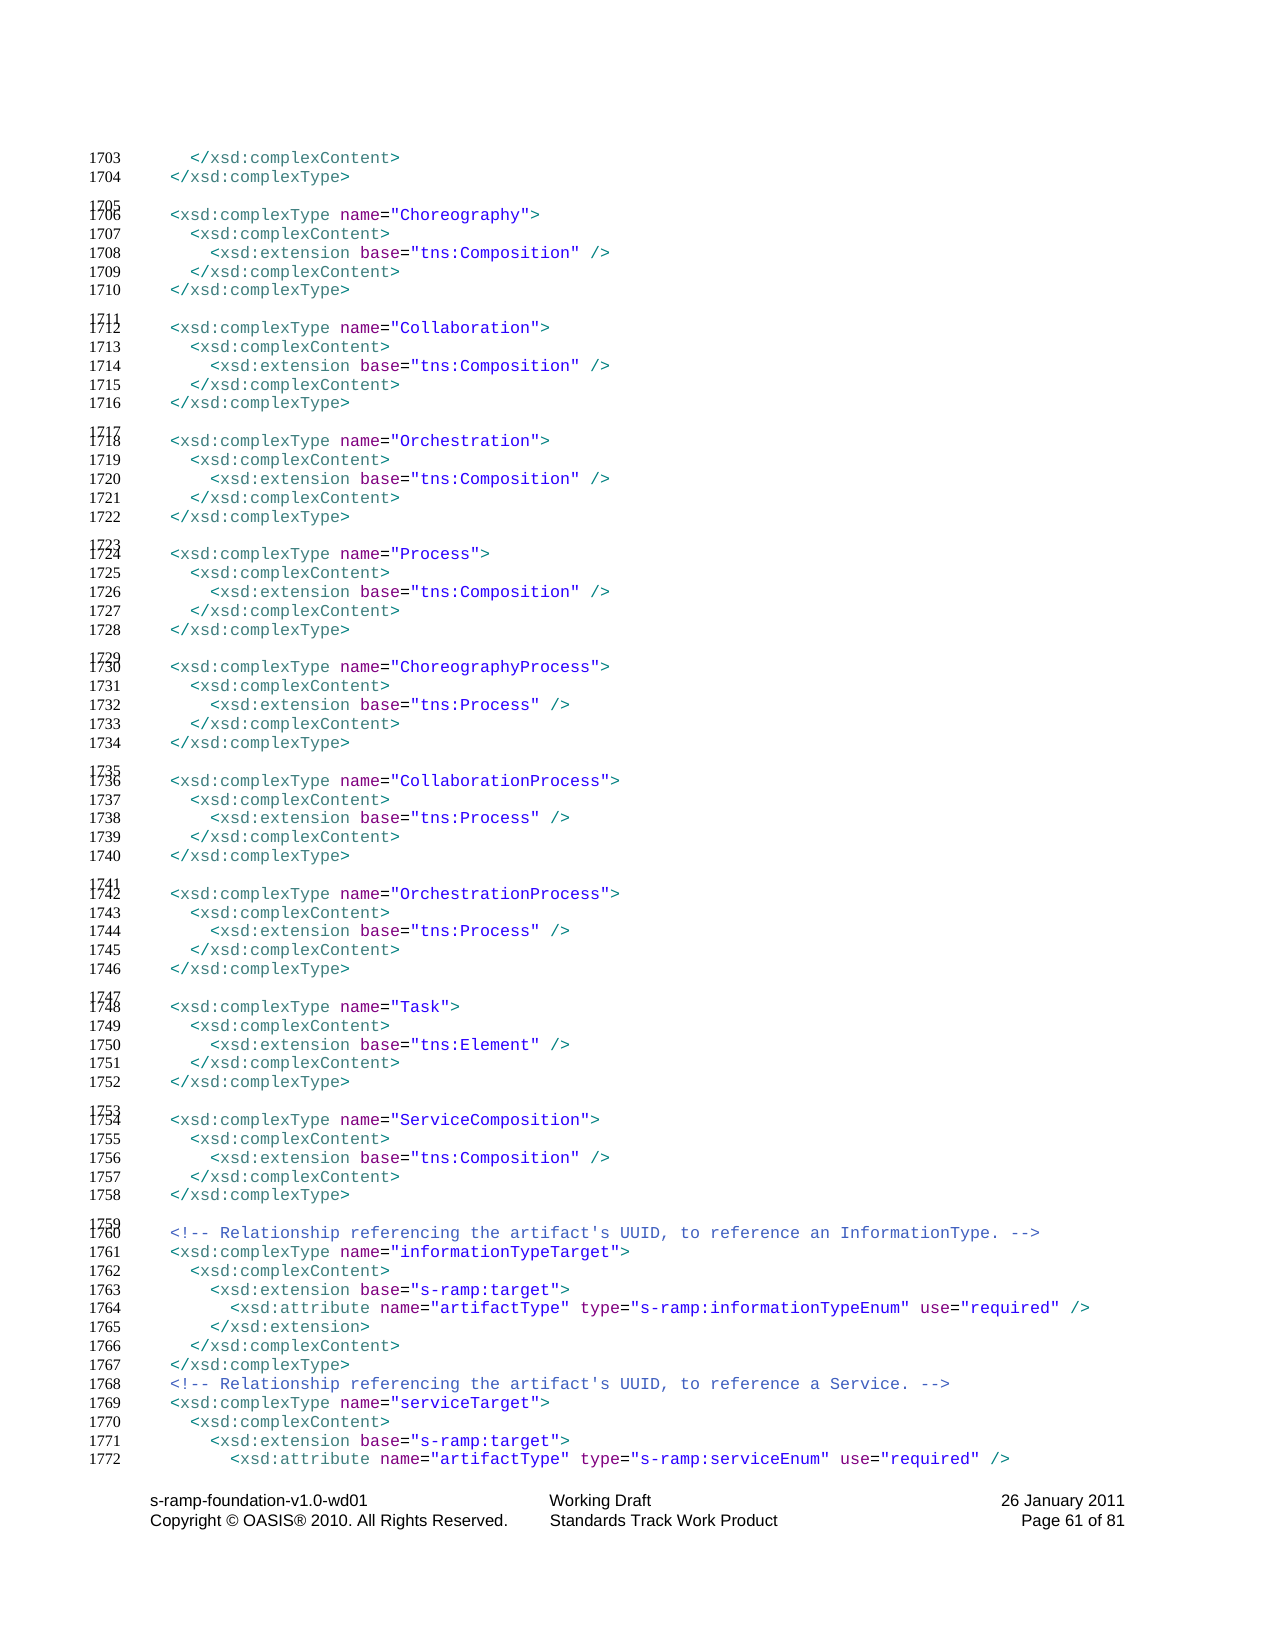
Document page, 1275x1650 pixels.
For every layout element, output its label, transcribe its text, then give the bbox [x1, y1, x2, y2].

text </xsd:complexType> [150, 1357, 1125, 1376]
text <xsd:extension base="tns:Process" /> [150, 923, 1125, 942]
text <xsd:complexType name="CollaborationProcess"> [150, 772, 1125, 791]
text </xsd:complexContent> [150, 376, 1125, 395]
text <xsd:complexContent> [150, 452, 1125, 471]
text <xsd:complexType name="Choreography"> [150, 207, 1125, 225]
text </xsd:complexContent> [150, 263, 1125, 282]
text <xsd:complexType name="informationTypeTarget"> [150, 1243, 1125, 1262]
text <xsd:complexType name="Task"> [150, 998, 1125, 1017]
text <xsd:extension base="tns:Process" /> [150, 810, 1125, 829]
text <xsd:complexContent> [150, 678, 1125, 697]
text <xsd:complexType name="Collaboration"> [150, 320, 1125, 338]
text <xsd:extension base="tns:Composition" /> [150, 584, 1125, 602]
text <xsd:complexType name="Orchestration"> [150, 433, 1125, 452]
text </xsd:complexContent> [150, 942, 1125, 961]
text <xsd:complexContent> [150, 1017, 1125, 1036]
text </xsd:complexType> [150, 395, 1125, 414]
text </xsd:complexType> [150, 1187, 1125, 1206]
text <xsd:complexContent> [150, 225, 1125, 244]
text <xsd:extension base="tns:Composition" /> [150, 357, 1125, 376]
text <xsd:complexContent> [150, 1262, 1125, 1281]
text </xsd:complexContent> [150, 1055, 1125, 1074]
text <xsd:complexType name="OrchestrationProcess"> [150, 885, 1125, 904]
text </xsd:complexType> [150, 848, 1125, 866]
text </xsd:complexType> [150, 961, 1125, 979]
text </xsd:complexType> [150, 282, 1125, 301]
text </xsd:complexContent> [150, 150, 1125, 169]
text <xsd:complexType name="Process"> [150, 546, 1125, 565]
text <xsd:attribute name="artifactType" type="s-ramp:informationTypeEnum" use="required" /> [150, 1300, 1125, 1319]
text <xsd:extension base="tns:Composition" /> [150, 244, 1125, 263]
text </xsd:complexContent> [150, 1338, 1125, 1357]
text <xsd:extension base="tns:Composition" /> [150, 471, 1125, 489]
text </xsd:complexType> [150, 169, 1125, 188]
text <xsd:complexType name="serviceTarget"> [150, 1394, 1125, 1413]
text </xsd:extension> [150, 1319, 1125, 1338]
text </xsd:complexContent> [150, 489, 1125, 508]
text <xsd:extension base="s-ramp:target"> [150, 1281, 1125, 1300]
text </xsd:complexContent> [150, 602, 1125, 621]
text <xsd:extension base="tns:Element" /> [150, 1036, 1125, 1055]
text <xsd:complexContent> [150, 565, 1125, 584]
text </xsd:complexType> [150, 508, 1125, 527]
text <xsd:extension base="tns:Composition" /> [150, 1149, 1125, 1168]
text <xsd:extension base="tns:Process" /> [150, 697, 1125, 716]
text </xsd:complexType> [150, 621, 1125, 640]
text </xsd:complexContent> [150, 716, 1125, 734]
text </xsd:complexContent> [150, 829, 1125, 848]
text <xsd:complexContent> [150, 1413, 1125, 1432]
text <xsd:attribute name="artifactType" type="s-ramp:serviceEnum" use="required" /> [150, 1451, 1125, 1470]
text </xsd:complexContent> [150, 1168, 1125, 1187]
text <xsd:complexContent> [150, 1130, 1125, 1149]
text </xsd:complexType> [150, 1074, 1125, 1093]
text <xsd:complexType name="ChoreographyProcess"> [150, 659, 1125, 678]
text <!-- Relationship referencing the artifact's UUID, to reference a Service. --> [150, 1376, 1125, 1394]
text <!-- Relationship referencing the artifact's UUID, to reference an InformationType. --> [150, 1225, 1125, 1243]
text <xsd:complexContent> [150, 904, 1125, 923]
text </xsd:complexType> [150, 734, 1125, 753]
text <xsd:complexContent> [150, 791, 1125, 810]
text <xsd:extension base="s-ramp:target"> [150, 1432, 1125, 1451]
text <xsd:complexContent> [150, 338, 1125, 357]
text <xsd:complexType name="ServiceComposition"> [150, 1112, 1125, 1130]
